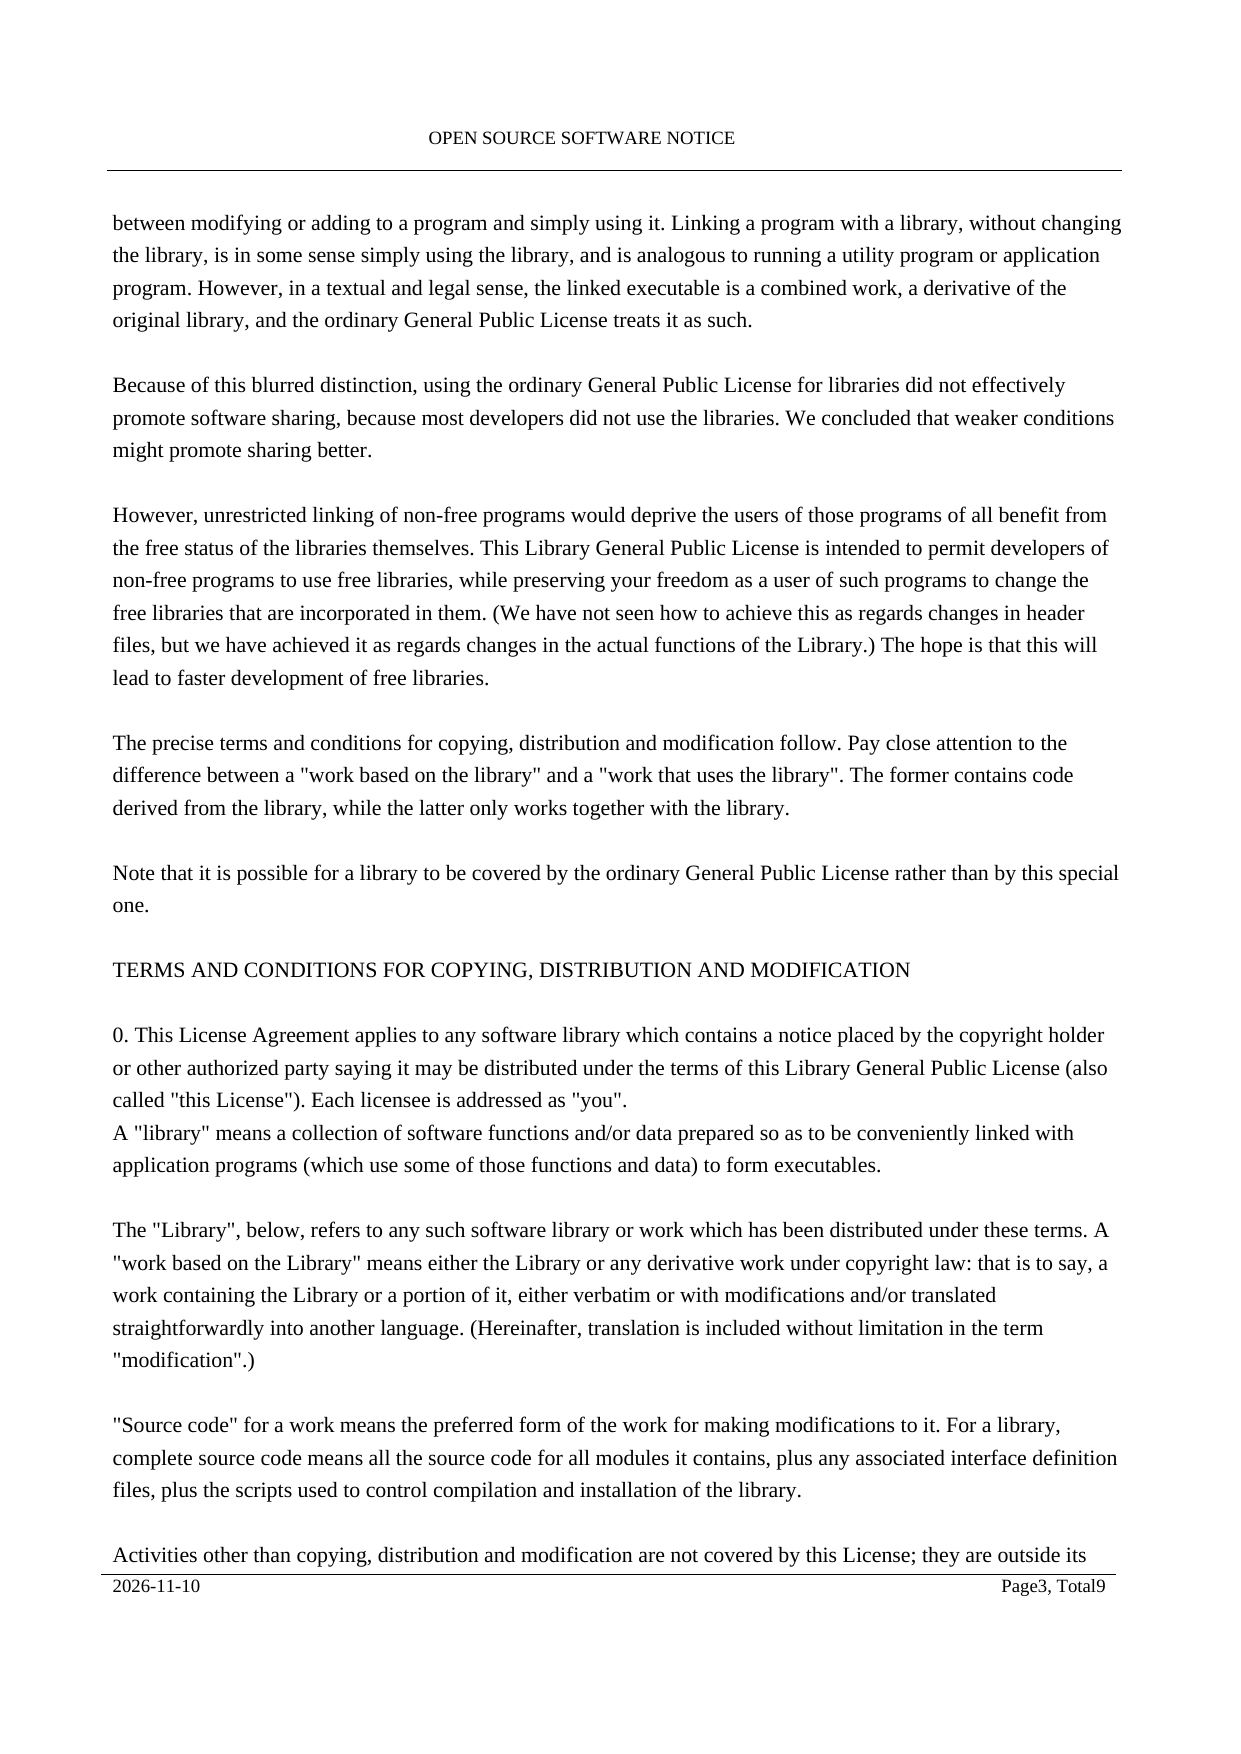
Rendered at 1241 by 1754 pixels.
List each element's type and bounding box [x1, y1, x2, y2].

text [112, 206, 1128, 1571]
